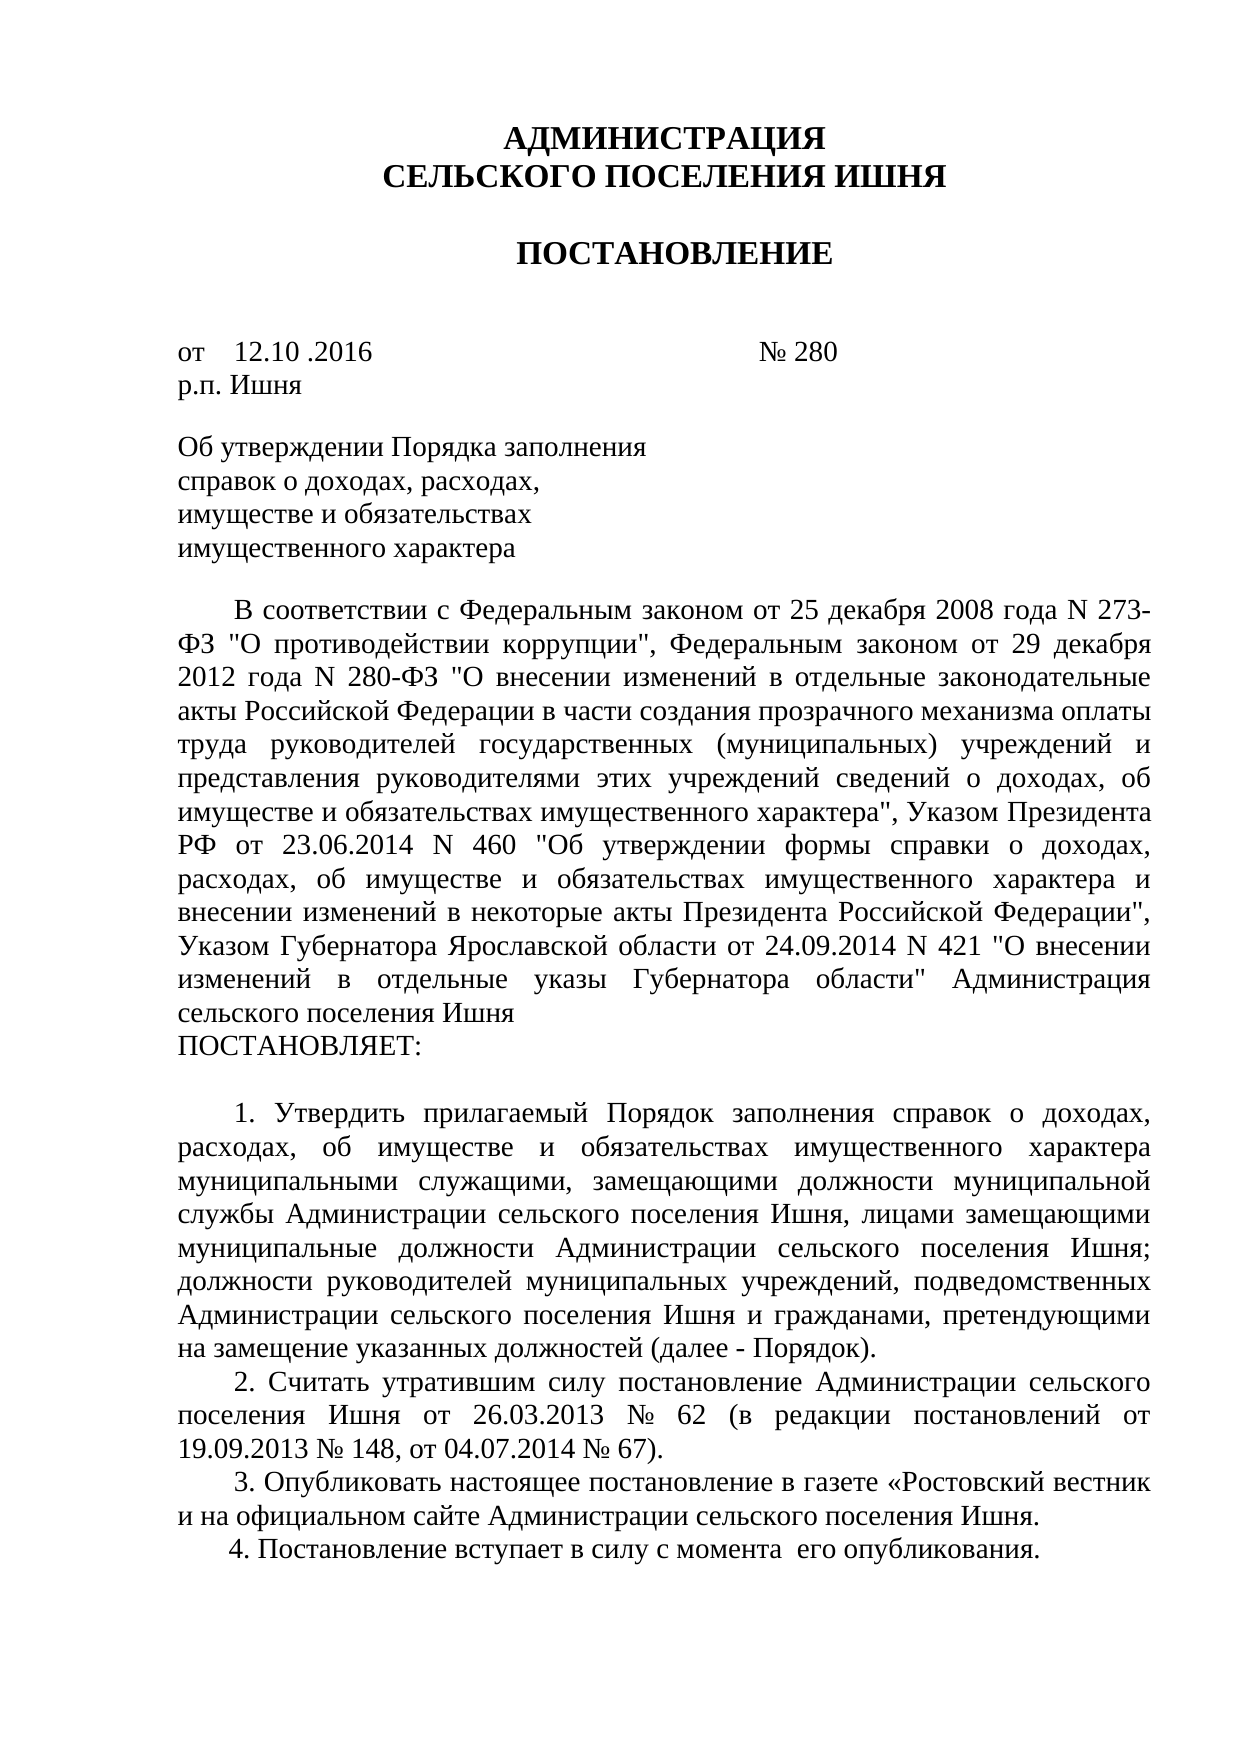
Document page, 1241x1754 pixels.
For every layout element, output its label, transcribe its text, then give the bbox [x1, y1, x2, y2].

text 2. Считать утратившим силу постановление Администрации сельского поселения Ишня от 26.03.2013 № 62 (в редакции постановлений от 19.09.2013 № 148, от 04.07.2014 № 67). [177, 1364, 1152, 1464]
text имуществе и обязательствах [177, 497, 1152, 530]
text АДМИНИСТРАЦИЯ [177, 118, 1152, 156]
text р.п. Ишня [177, 367, 1152, 401]
text Об утверждении Порядка заполнения [177, 429, 1152, 463]
text ПОСТАНОВЛЯЕТ: [177, 1028, 1152, 1062]
text от 12.10 .2016 № 280 [177, 334, 1152, 367]
text справок о доходах, расходах, [177, 463, 1152, 497]
text 1. Утвердить прилагаемый Порядок заполнения справок о доходах, расходах, об имуществе и обязательствах имущественного характера муниципальными служащими, замещающими должности муниципальной службы Администрации сельского поселения Ишня, лицами замещающими муниципальные должности Администрации сельского поселения Ишня; должности руководителей муниципальных учреждений, подведомственных Администрации сельского поселения Ишня и гражданами, претендующими на замещение указанных должностей (далее - Порядок). [177, 1096, 1152, 1364]
text 4. Постановление вступает в силу с момента его опубликования. [177, 1532, 1152, 1565]
text ПОСТАНОВЛЕНИЕ [177, 233, 1152, 271]
text В соответствии с Федеральным законом от 25 декабря 2008 года N 273-ФЗ "О противодействии коррупции", Федеральным законом от 29 декабря 2012 года N 280-ФЗ "О внесении изменений в отдельные законодательные акты Российской Федерации в части создания прозрачного механизма оплаты труда руководителей государственных (муниципальных) учреждений и представления руководителями этих учреждений сведений о доходах, об имуществе и обязательствах имущественного характера", Указом Президента РФ от 23.06.2014 N 460 "Об утверждении формы справки о доходах, расходах, об имуществе и обязательствах имущественного характера и внесении изменений в некоторые акты Президента Российской Федерации", Указом Губернатора Ярославской области от 24.09.2014 N 421 "О внесении изменений в отдельные указы Губернатора области" Администрация сельского поселения Ишня [177, 592, 1152, 1028]
text СЕЛЬСКОГО ПОСЕЛЕНИЯ ИШНЯ [177, 156, 1152, 195]
text 3. Опубликовать настоящее постановление в газете «Ростовский вестник и на официальном сайте Администрации сельского поселения Ишня. [177, 1464, 1152, 1532]
text имущественного характера [177, 530, 1152, 564]
